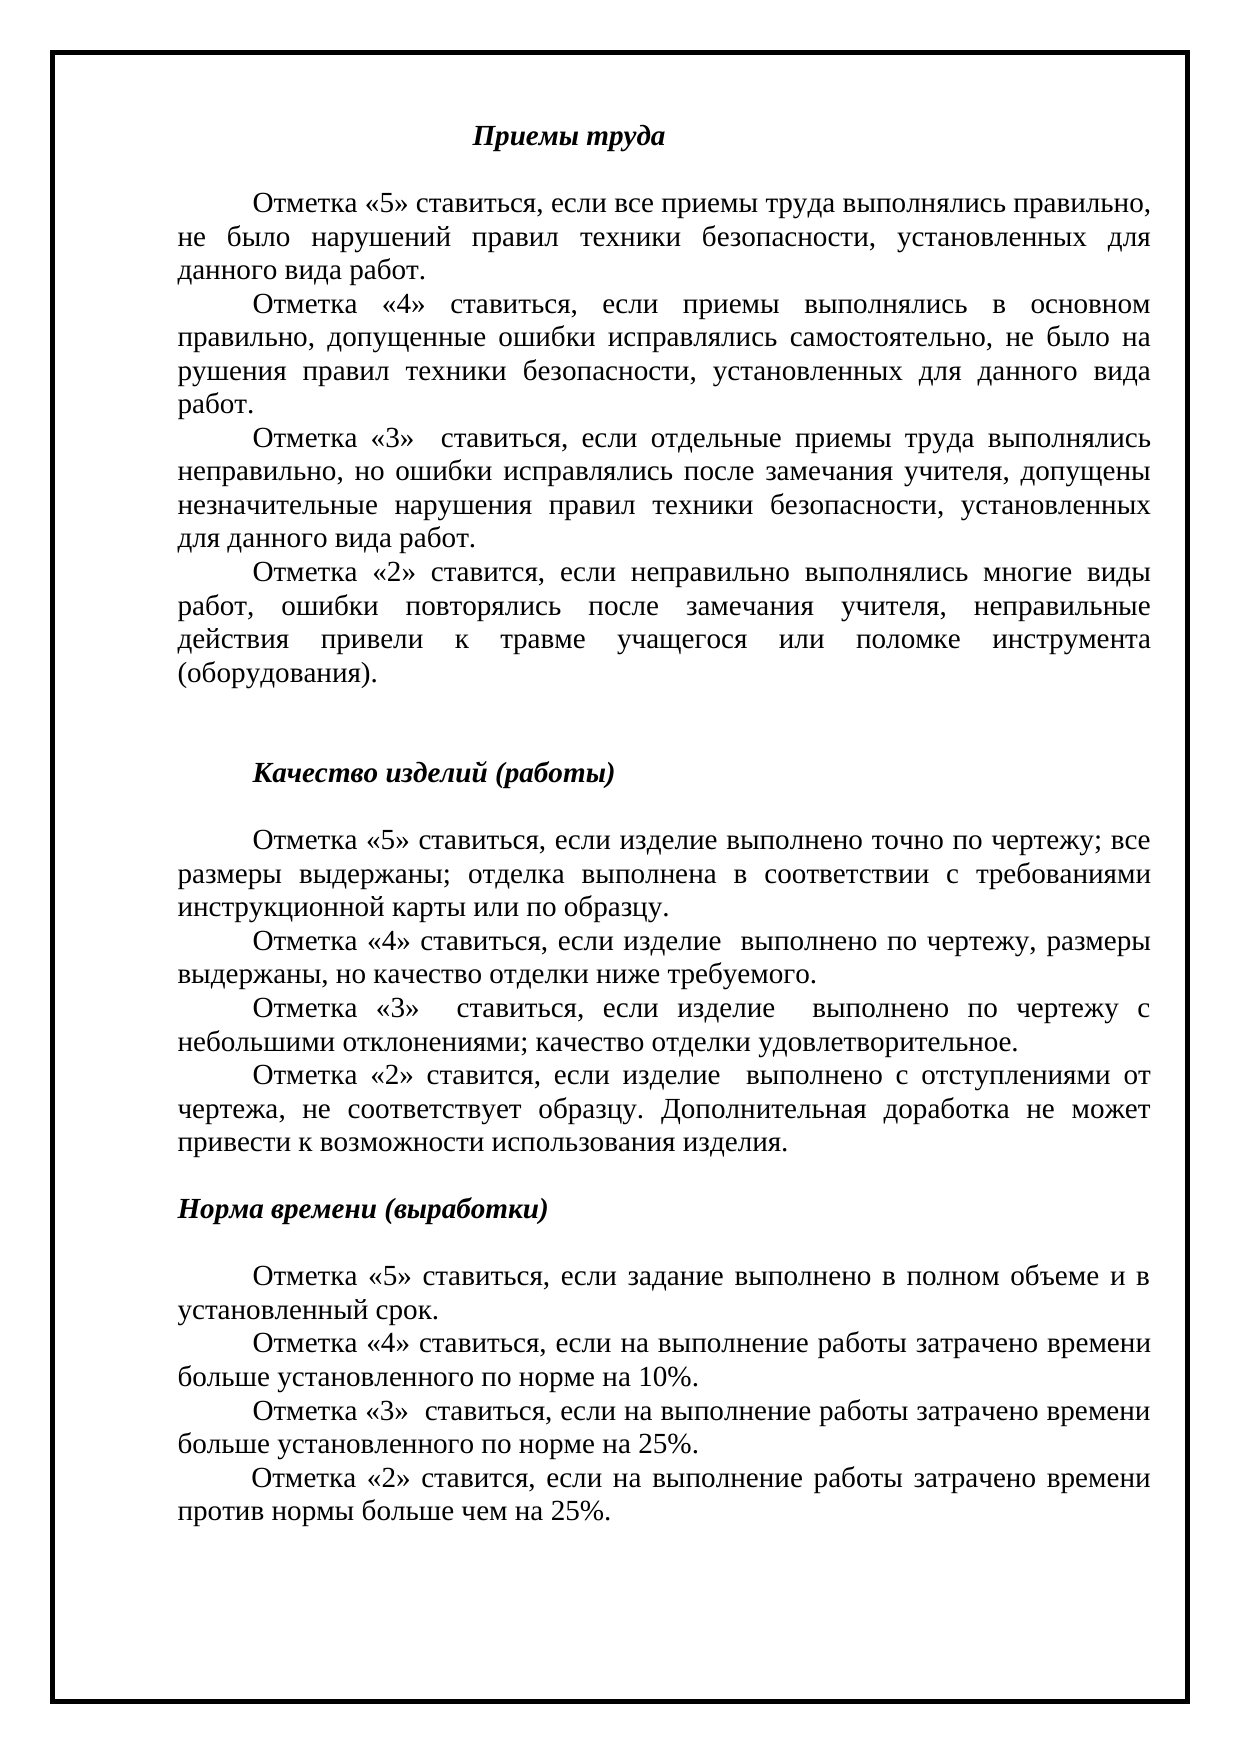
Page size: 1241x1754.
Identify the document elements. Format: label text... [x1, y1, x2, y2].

text Отметка «3» ставиться, если на выполнение работы затрачено времени больше установленного по норме на 25%. [177, 1393, 1152, 1460]
text Норма времени (выработки) [177, 1191, 1152, 1225]
text Отметка «3» ставиться, если отдельные приемы труда выполнялись неправильно, но ошибки исправлялись после замечания учителя, допущены незначительные нарушения правил техники безопасности, установленных для данного вида работ. [177, 420, 1152, 554]
text Отметка «4» ставиться, если на выполнение работы затрачено времени больше установленного по норме на 10%. [177, 1326, 1152, 1393]
text Отметка «2» ставится, если неправильно выполнялись многие виды работ, ошибки повторялись после замечания учителя, неправильные действия привели к травме учащегося или поломке инструмента (оборудования). [177, 554, 1152, 688]
text Отметка «3» ставиться, если изделие выполнено по чертежу с небольшими отклонениями; качество отделки удовлетворительное. [177, 990, 1152, 1057]
text Отметка «5» ставиться, если все приемы труда выполнялись правильно, не было нарушений правил техники безопасности, установленных для данного вида работ. [177, 185, 1152, 286]
subtitle Приемы труда [398, 118, 1152, 152]
text Отметка «2» ставится, если на выполнение работы затрачено времени против нормы больше чем на 25%. [177, 1460, 1152, 1527]
text Отметка «5» ставиться, если изделие выполнено точно по чертежу; все размеры выдержаны; отделка выполнена в соответствии с требованиями инструкционной карты или по образцу. [177, 822, 1152, 923]
text Отметка «5» ставиться, если задание выполнено в полном объеме и в установленный срок. [177, 1258, 1152, 1326]
text Качество изделий (работы) [177, 755, 1152, 789]
text Отметка «4» ставиться, если приемы выполнялись в основном правильно, допущенные ошибки исправлялись самостоятельно, не было на рушения правил техники безопасности, установленных для данного вида работ. [177, 286, 1152, 420]
text Отметка «4» ставиться, если изделие выполнено по чертежу, размеры выдержаны, но качество отделки ниже требуемого. [177, 923, 1152, 990]
text Отметка «2» ставится, если изделие выполнено с отступлениями от чертежа, не соответствует образцу. Дополнительная доработка не может привести к возможности использования изделия. [177, 1057, 1152, 1158]
